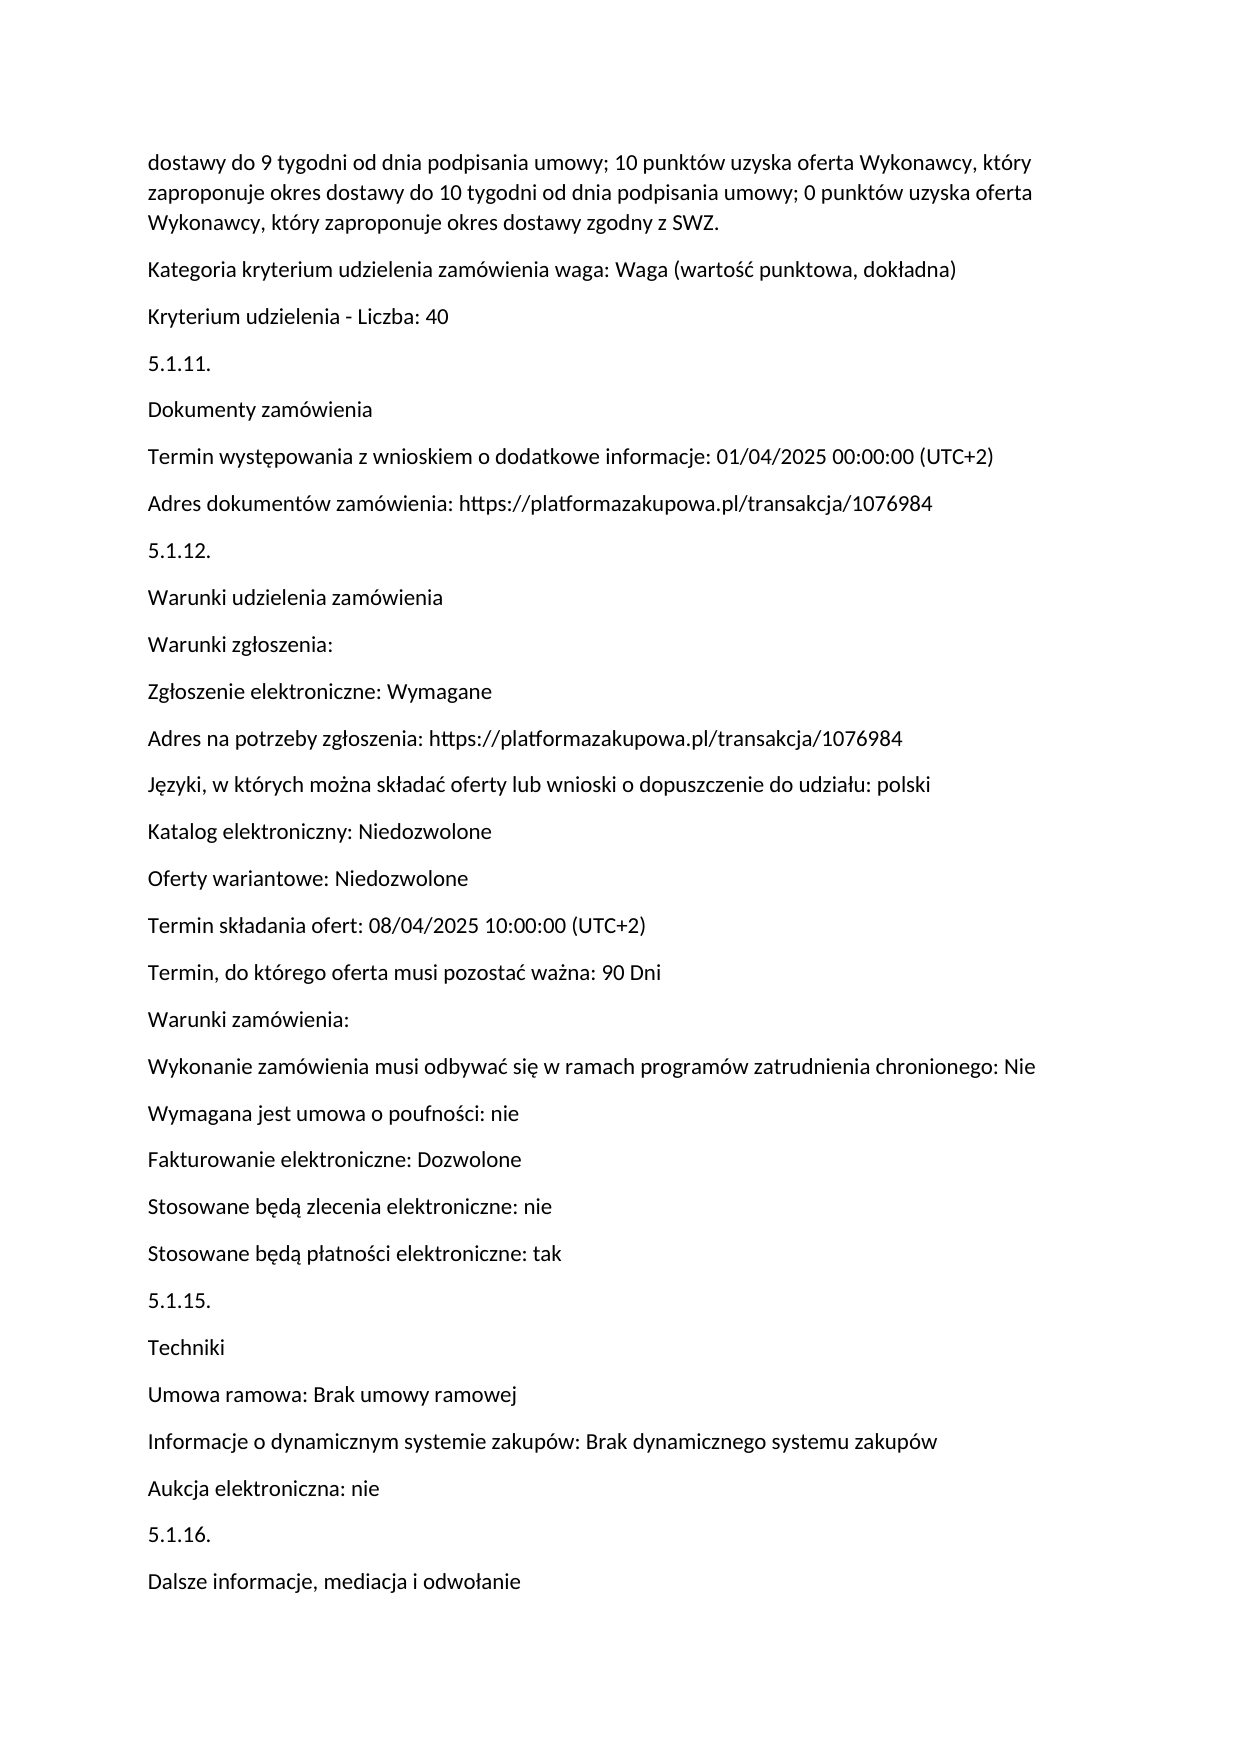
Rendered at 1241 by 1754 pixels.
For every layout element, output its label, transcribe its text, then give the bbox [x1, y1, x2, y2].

text Dokumenty zamówienia [148, 396, 1093, 423]
text Termin występowania z wnioskiem o dodatkowe informacje: 01/04/2025 00:00:00 (UTC+2) [148, 442, 1093, 470]
text Dalsze informacje, mediacja i odwołanie [148, 1567, 1093, 1595]
text Zgłoszenie elektroniczne: Wymagane [148, 677, 1093, 705]
text Umowa ramowa: Brak umowy ramowej [148, 1380, 1093, 1408]
text Techniki [148, 1333, 1093, 1361]
text Termin, do którego oferta musi pozostać ważna: 90 Dni [148, 958, 1093, 986]
text Warunki zamówienia: [148, 1005, 1093, 1033]
text Stosowane będą płatności elektroniczne: tak [148, 1239, 1093, 1267]
text Informacje o dynamicznym systemie zakupów: Brak dynamicznego systemu zakupów [148, 1427, 1093, 1455]
text Fakturowanie elektroniczne: Dozwolone [148, 1146, 1093, 1173]
text Kryterium udzielenia - Liczba: 40 [148, 302, 1093, 330]
text Kategoria kryterium udzielenia zamówienia waga: Waga (wartość punktowa, dokładna) [148, 255, 1093, 283]
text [148, 148, 1093, 236]
text Adres na potrzeby zgłoszenia: https://platformazakupowa.pl/transakcja/1076984 [148, 724, 1093, 752]
text Katalog elektroniczny: Niedozwolone [148, 817, 1093, 845]
text Wykonanie zamówienia musi odbywać się w ramach programów zatrudnienia chronionego: Nie [148, 1052, 1093, 1080]
text Oferty wariantowe: Niedozwolone [148, 864, 1093, 892]
text 5.1.16. [148, 1521, 1093, 1548]
text Języki, w których można składać oferty lub wnioski o dopuszczenie do udziału: polski [148, 771, 1093, 798]
text Adres dokumentów zamówienia: https://platformazakupowa.pl/transakcja/1076984 [148, 489, 1093, 517]
text Wymagana jest umowa o poufności: nie [148, 1099, 1093, 1127]
text 5.1.11. [148, 349, 1093, 377]
text Termin składania ofert: 08/04/2025 10:00:00 (UTC+2) [148, 911, 1093, 939]
text Stosowane będą zlecenia elektroniczne: nie [148, 1192, 1093, 1220]
text Warunki zgłoszenia: [148, 630, 1093, 658]
text 5.1.15. [148, 1286, 1093, 1314]
text 5.1.12. [148, 536, 1093, 564]
text Aukcja elektroniczna: nie [148, 1474, 1093, 1502]
text Warunki udzielenia zamówienia [148, 583, 1093, 611]
